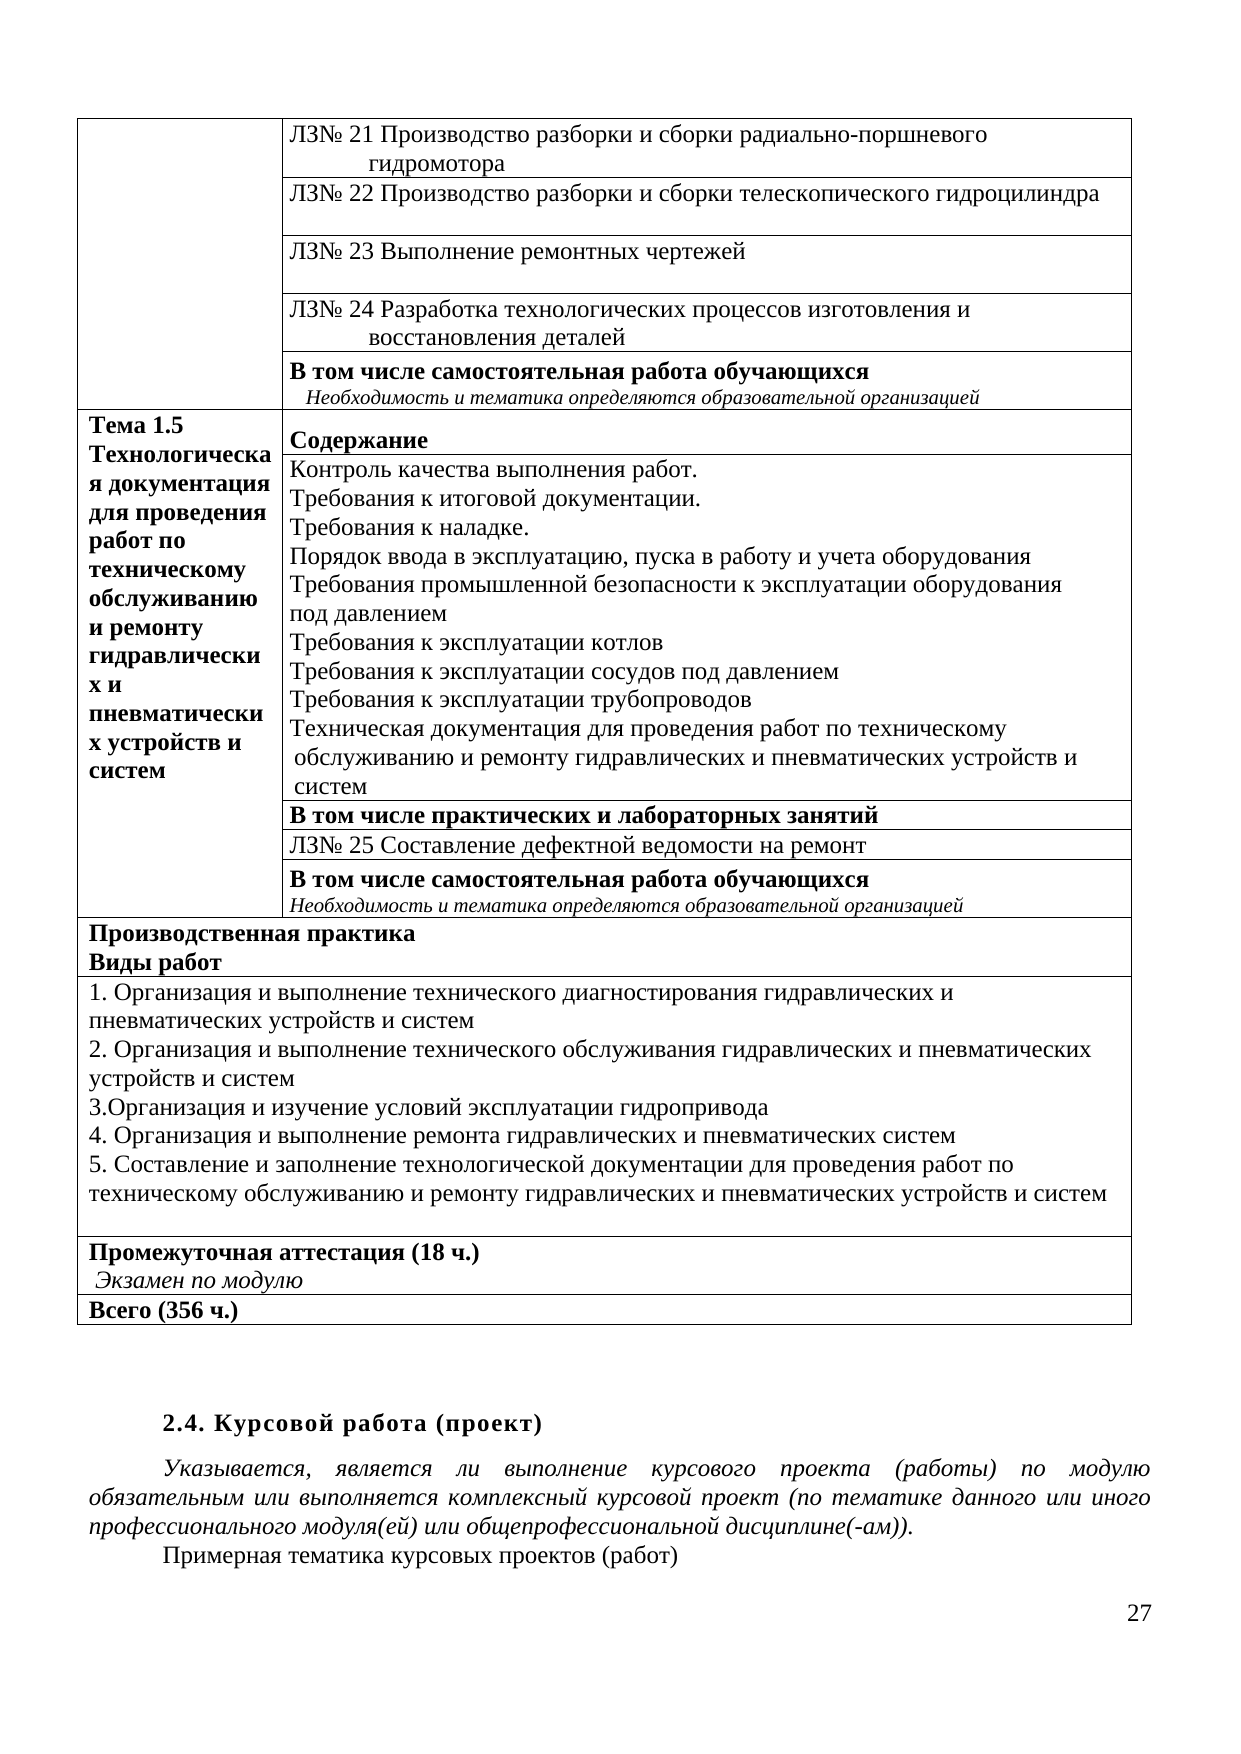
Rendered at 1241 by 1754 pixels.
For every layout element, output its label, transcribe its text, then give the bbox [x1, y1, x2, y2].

table_cell Содержание [283, 410, 1131, 453]
text Примерная тематика курсовых проектов (работ) [89, 1540, 1152, 1568]
table_cell ЛЗ№ 25 Составление дефектной ведомости на ремонт [283, 830, 1131, 859]
text 2.4. Курсовой работа (проект) [89, 1408, 1152, 1437]
table_cell Тема 1.5 Технологическая документация для проведения работ по техническому обслуживанию и ремонту гидравлических и пневматических устройств и систем [78, 410, 282, 917]
table_cell ЛЗ№ 21 Производство разборки и сборки радиально-поршневого гидромотора [283, 119, 1131, 177]
table_cell ЛЗ№ 23 Выполнение ремонтных чертежей [283, 236, 1131, 293]
table_cell 1. Организация и выполнение технического диагностирования гидравлических и пневматических устройств и систем 2. Организация и выполнение технического обслуживания гидравлических и пневматических устройств и систем 3.Организация и изучение условий эксплуатации гидропривода 4. Организация и выполнение ремонта гидравлических и пневматических систем 5. Составление и заполнение технологической документации для проведения работ по техническому обслуживанию и ремонту гидравлических и пневматических устройств и систем [78, 977, 1131, 1236]
table_cell Производственная практика Виды работ [78, 918, 1131, 976]
text Указывается, является ли выполнение курсового проекта (работы) по модулю обязательным или выполняется комплексный курсовой проект (по тематике данного или иного профессионального модуля(ей) или общепрофессиональной дисциплине(-ам)). [89, 1453, 1152, 1540]
table_cell ЛЗ№ 22 Производство разборки и сборки телескопического гидроцилиндра [283, 178, 1131, 235]
table_cell Всего (356 ч.) [78, 1295, 1131, 1324]
table_cell В том числе самостоятельная работа обучающихся Необходимость и тематика определяются образовательной организацией [283, 352, 1131, 409]
table_cell В том числе практических и лабораторных занятий [283, 801, 1131, 829]
table_cell В том числе самостоятельная работа обучающихся Необходимость и тематика определяются образовательной организацией [283, 860, 1131, 917]
table_cell Промежуточная аттестация (18 ч.) Экзамен по модулю [78, 1237, 1131, 1294]
table_cell Контроль качества выполнения работ. Требования к итоговой документации. Требования к наладке. Порядок ввода в эксплуатацию, пуска в работу и учета оборудования Требования промышленной безопасности к эксплуатации оборудования под давлением Требования к эксплуатации котлов Требования к эксплуатации сосудов под давлением Требования к эксплуатации трубопроводов Техническая документация для проведения работ по техническому обслуживанию и ремонту гидравлических и пневматических устройств и систем [283, 455, 1131, 799]
table_cell ЛЗ№ 24 Разработка технологических процессов изготовления и восстановления деталей [283, 294, 1131, 351]
